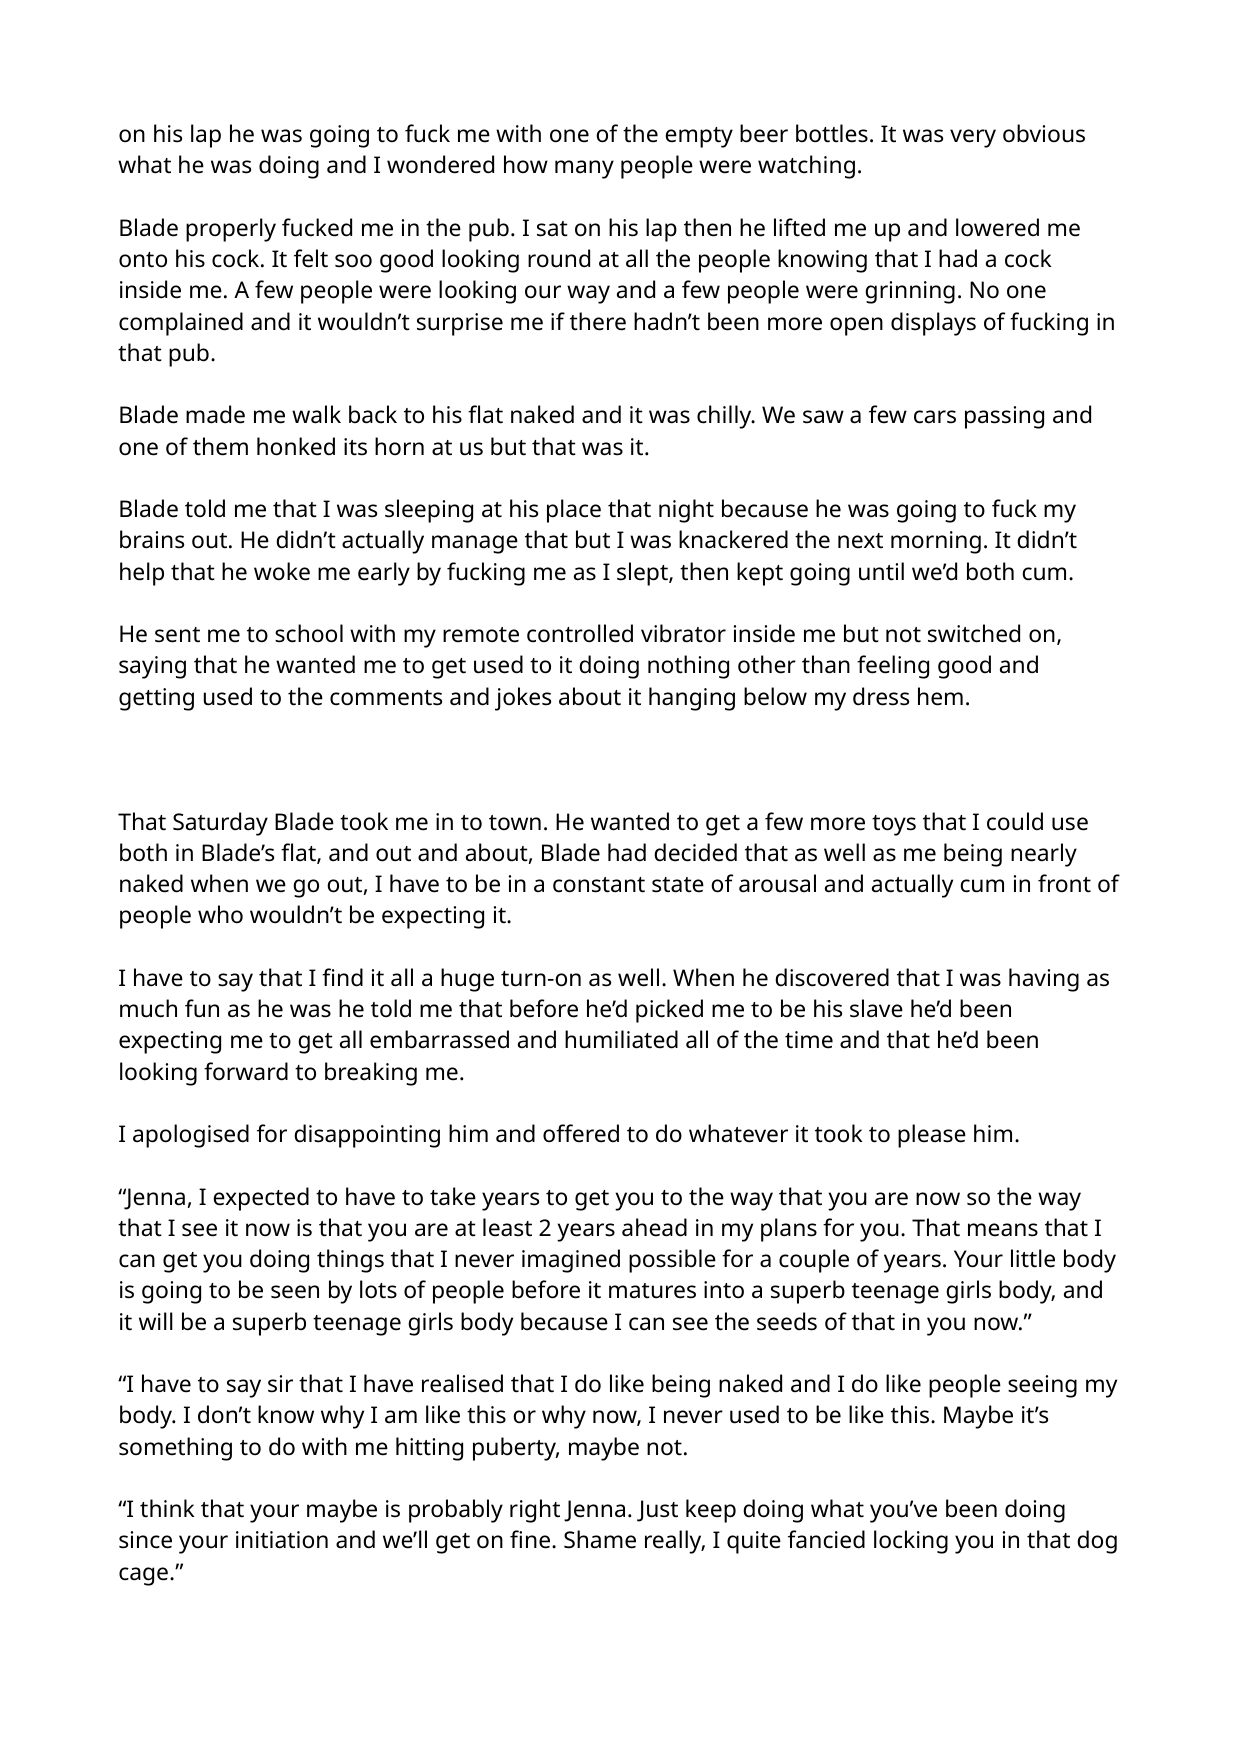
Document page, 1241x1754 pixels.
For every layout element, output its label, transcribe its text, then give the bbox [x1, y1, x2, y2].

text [118, 118, 1122, 181]
text “I think that your maybe is probably right Jenna. Just keep doing what you’ve been doing since your initiation and we’ll get on fine. Shame really, I quite fancied locking you in that dog cage.” [118, 1493, 1122, 1587]
text “I have to say sir that I have realised that I do like being naked and I do like people seeing my body. I don’t know why I am like this or why now, I never used to be like this. Maybe it’s something to do with me hitting puberty, maybe not. [118, 1368, 1122, 1462]
text Blade properly fucked me in the pub. I sat on his lap then he lifted me up and lowered me onto his cock. It felt soo good looking round at all the people knowing that I had a cock inside me. A few people were looking our way and a few people were grinning. No one complained and it wouldn’t surprise me if there hadn’t been more open displays of fucking in that pub. [118, 212, 1122, 368]
text I have to say that I find it all a huge turn-on as well. When he discovered that I was having as much fun as he was he told me that before he’d picked me to be his slave he’d been expecting me to get all embarrassed and humiliated all of the time and that he’d been looking forward to breaking me. [118, 962, 1122, 1087]
text Blade made me walk back to his flat naked and it was chilly. We saw a few cars passing and one of them honked its horn at us but that was it. [118, 399, 1122, 462]
text I apologised for disappointing him and offered to do whatever it took to please him. [118, 1118, 1122, 1149]
text He sent me to school with my remote controlled vibrator inside me but not switched on, saying that he wanted me to get used to it doing nothing other than feeling good and getting used to the comments and jokes about it hanging below my dress hem. [118, 618, 1122, 712]
text “Jenna, I expected to have to take years to get you to the way that you are now so the way that I see it now is that you are at least 2 years ahead in my plans for you. That means that I can get you doing things that I never imagined possible for a couple of years. Your little body is going to be seen by lots of people before it matures into a superb teenage girls body, and it will be a superb teenage girls body because I can see the seeds of that in you now.” [118, 1181, 1122, 1337]
text Blade told me that I was sleeping at his place that night because he was going to fuck my brains out. He didn’t actually manage that but I was knackered the next morning. It didn’t help that he woke me early by fucking me as I slept, then kept going until we’d both cum. [118, 493, 1122, 587]
text That Saturday Blade took me in to town. He wanted to get a few more toys that I could use both in Blade’s flat, and out and about, Blade had decided that as well as me being nearly naked when we go out, I have to be in a constant state of arousal and actually cum in front of people who wouldn’t be expecting it. [118, 806, 1122, 931]
